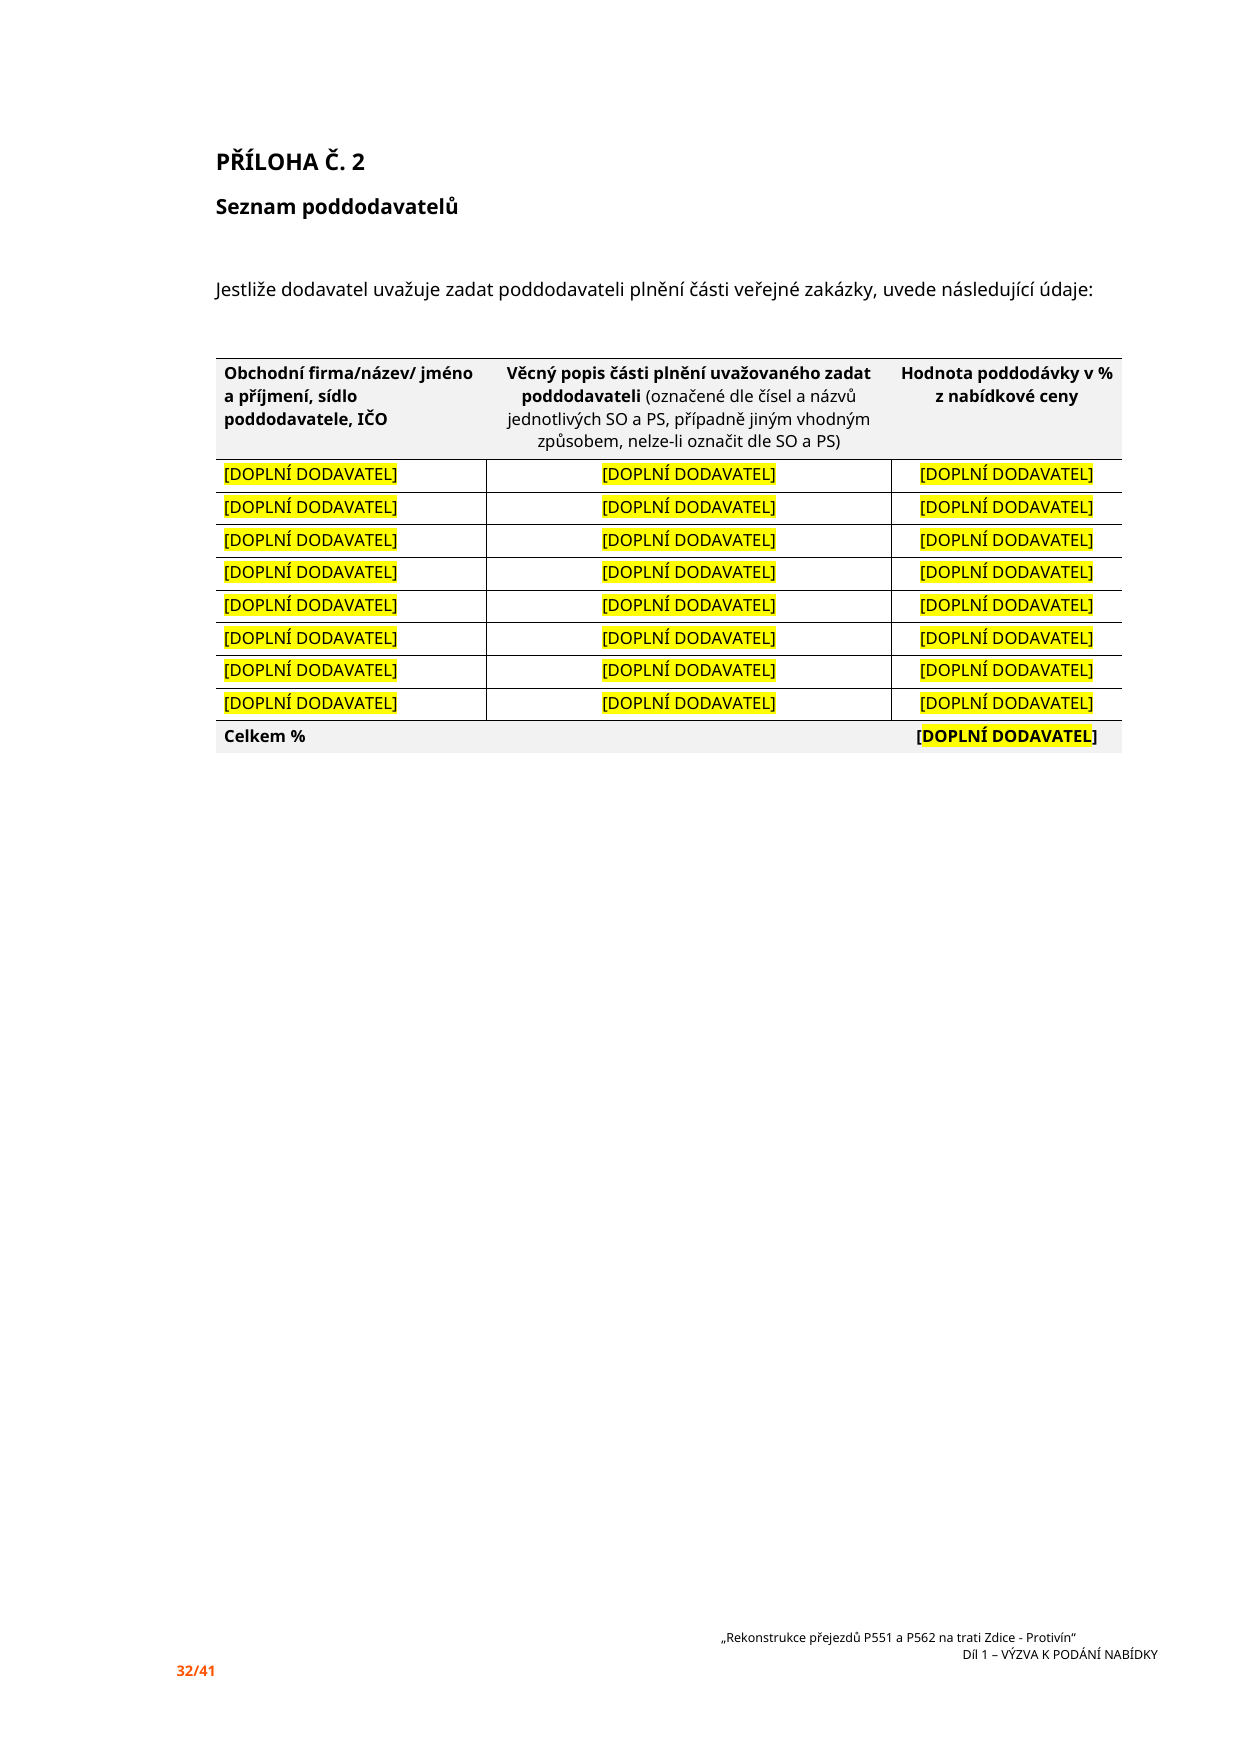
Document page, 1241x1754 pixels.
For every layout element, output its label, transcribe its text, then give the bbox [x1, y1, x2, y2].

table_cell [DOPLNÍ DODAVATEL] [487, 623, 891, 655]
table_cell [DOPLNÍ DODAVATEL] [891, 721, 1122, 753]
text Příloha č. 2 [216, 146, 1122, 177]
table_cell [DOPLNÍ DODAVATEL] [216, 525, 486, 557]
table_cell [DOPLNÍ DODAVATEL] [487, 656, 891, 688]
table_cell [DOPLNÍ DODAVATEL] [216, 558, 486, 589]
table_cell [DOPLNÍ DODAVATEL] [892, 558, 1122, 589]
table_cell [DOPLNÍ DODAVATEL] [892, 689, 1122, 720]
table_cell [DOPLNÍ DODAVATEL] [892, 591, 1122, 622]
table_cell [DOPLNÍ DODAVATEL] [216, 493, 486, 524]
table_cell [DOPLNÍ DODAVATEL] [487, 689, 891, 720]
table_header Hodnota poddodávky v % z nabídkové ceny [891, 359, 1122, 459]
table_cell [DOPLNÍ DODAVATEL] [487, 460, 891, 491]
table_cell [DOPLNÍ DODAVATEL] [892, 493, 1122, 524]
table_cell [DOPLNÍ DODAVATEL] [487, 591, 891, 622]
table_cell [DOPLNÍ DODAVATEL] [892, 623, 1122, 655]
table_cell [DOPLNÍ DODAVATEL] [487, 525, 891, 557]
table_cell [DOPLNÍ DODAVATEL] [216, 460, 486, 491]
text Jestliže dodavatel uvažuje zadat poddodavateli plnění části veřejné zakázky, uvede následující údaje: [216, 277, 1122, 302]
table_cell [DOPLNÍ DODAVATEL] [216, 656, 486, 688]
table_cell [DOPLNÍ DODAVATEL] [216, 623, 486, 655]
table_cell [DOPLNÍ DODAVATEL] [216, 591, 486, 622]
table_header Věcný popis části plnění uvažovaného zadat poddodavateli (označené dle čísel a názvů jednotlivých SO a PS, případně jiným vhodným způsobem, nelze-li označit dle SO a PS) [486, 359, 891, 459]
table_cell Celkem % [216, 721, 486, 753]
table_header Obchodní firma/název/ jméno a příjmení, sídlo poddodavatele, IČO [216, 359, 486, 459]
table_cell [DOPLNÍ DODAVATEL] [892, 525, 1122, 557]
table_cell [486, 721, 891, 753]
table_cell [DOPLNÍ DODAVATEL] [487, 493, 891, 524]
table_cell [DOPLNÍ DODAVATEL] [892, 460, 1122, 491]
table_cell [DOPLNÍ DODAVATEL] [892, 656, 1122, 688]
table_cell [DOPLNÍ DODAVATEL] [216, 689, 486, 720]
text Seznam poddodavatelů [216, 192, 1122, 221]
table_cell [DOPLNÍ DODAVATEL] [487, 558, 891, 589]
